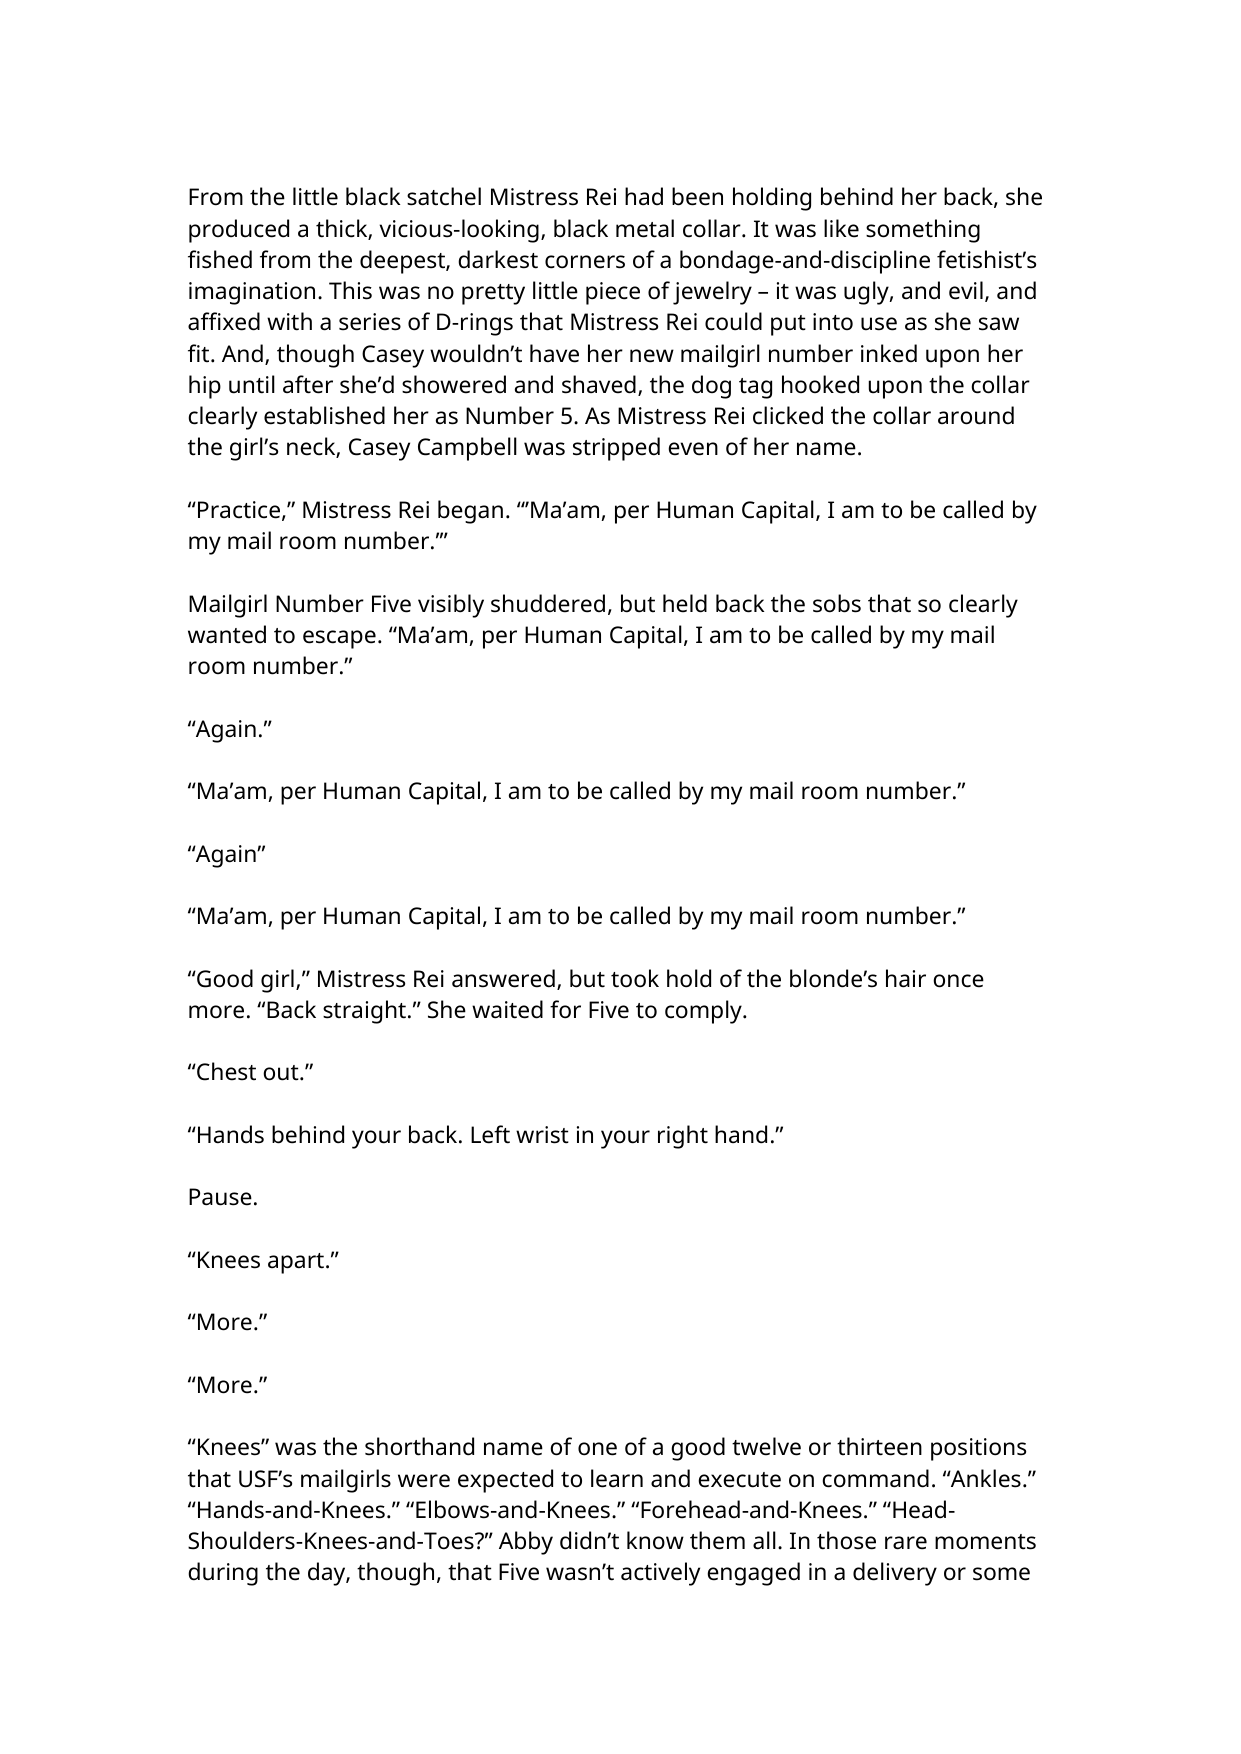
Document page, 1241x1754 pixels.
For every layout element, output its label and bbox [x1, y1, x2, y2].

text [187, 150, 1053, 1587]
